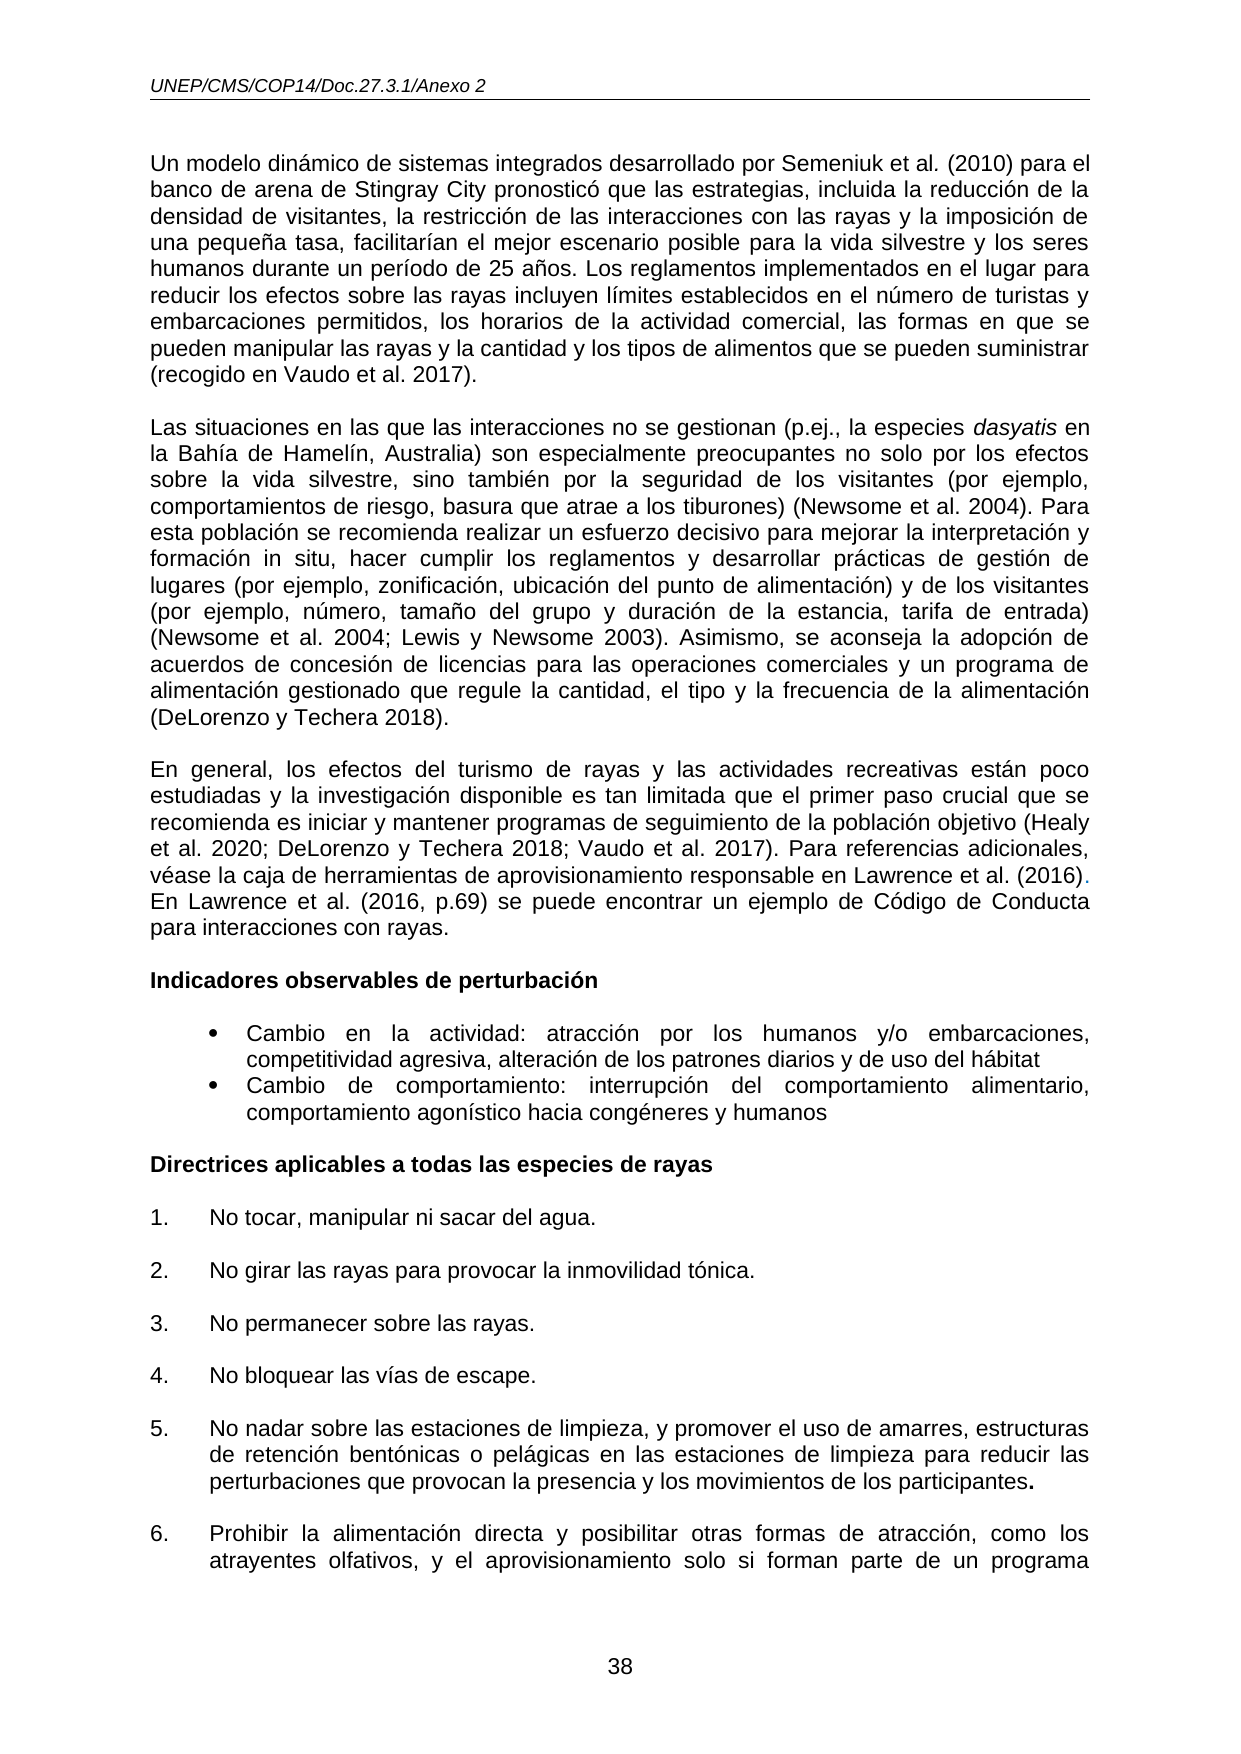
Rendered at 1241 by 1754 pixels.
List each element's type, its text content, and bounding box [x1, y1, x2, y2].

list No tocar, manipular ni sacar del agua. [150, 1204, 1090, 1231]
text Un modelo dinámico de sistemas integrados desarrollado por Semeniuk et al. (2010) para el banco de arena de Stingray City pronosticó que las estrategias, incluida la reducción de la densidad de visitantes, la restricción de las interacciones con las rayas y la imposición de una pequeña tasa, facilitarían el mejor escenario posible para la vida silvestre y los seres humanos durante un período de 25 años. Los reglamentos implementados en el lugar para reducir los efectos sobre las rayas incluyen límites establecidos en el número de turistas y embarcaciones permitidos, los horarios de la actividad comercial, las formas en que se pueden manipular las rayas y la cantidad y los tipos de alimentos que se pueden suministrar (recogido en Vaudo et al. 2017). [150, 150, 1090, 387]
list No permanecer sobre las rayas. [150, 1309, 1090, 1336]
text Indicadores observables de perturbación [150, 967, 1090, 993]
text Las situaciones en las que las interacciones no se gestionan (p.ej., la especies dasyatis en la Bahía de Hamelín, Australia) son especialmente preocupantes no solo por los efectos sobre la vida silvestre, sino también por la seguridad de los visitantes (por ejemplo, comportamientos de riesgo, basura que atrae a los tiburones) (Newsome et al. 2004). Para esta población se recomienda realizar un esfuerzo decisivo para mejorar la interpretación y formación in situ, hacer cumplir los reglamentos y desarrollar prácticas de gestión de lugares (por ejemplo, zonificación, ubicación del punto de alimentación) y de los visitantes (por ejemplo, número, tamaño del grupo y duración de la estancia, tarifa de entrada) (Newsome et al. 2004; Lewis y Newsome 2003). Asimismo, se aconseja la adopción de acuerdos de concesión de licencias para las operaciones comerciales y un programa de alimentación gestionado que regule la cantidad, el tipo y la frecuencia de la alimentación (DeLorenzo y Techera 2018). [150, 413, 1090, 730]
list No nadar sobre las estaciones de limpieza, y promover el uso de amarres, estructuras de retención bentónicas o pelágicas en las estaciones de limpieza para reducir las perturbaciones que provocan la presencia y los movimientos de los participantes. [150, 1415, 1090, 1494]
list No girar las rayas para provocar la inmovilidad tónica. [150, 1257, 1090, 1283]
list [150, 1520, 1090, 1573]
text En general, los efectos del turismo de rayas y las actividades recreativas están poco estudiadas y la investigación disponible es tan limitada que el primer paso crucial que se recomienda es iniciar y mantener programas de seguimiento de la población objetivo (Healy et al. 2020; DeLorenzo y Techera 2018; Vaudo et al. 2017). Para referencias adicionales, véase la caja de herramientas de aprovisionamiento responsable en Lawrence et al. (2016). En Lawrence et al. (2016, p.69) se puede encontrar un ejemplo de Código de Conducta para interacciones con rayas. [150, 756, 1090, 941]
list No bloquear las vías de escape. [150, 1362, 1090, 1389]
text Directrices aplicables a todas las especies de rayas [150, 1151, 1090, 1178]
list Cambio de comportamiento: interrupción del comportamiento alimentario, comportamiento agonístico hacia congéneres y humanos [209, 1072, 1090, 1125]
list Cambio en la actividad: atracción por los humanos y/o embarcaciones, competitividad agresiva, alteración de los patrones diarios y de uso del hábitat [209, 1020, 1090, 1072]
